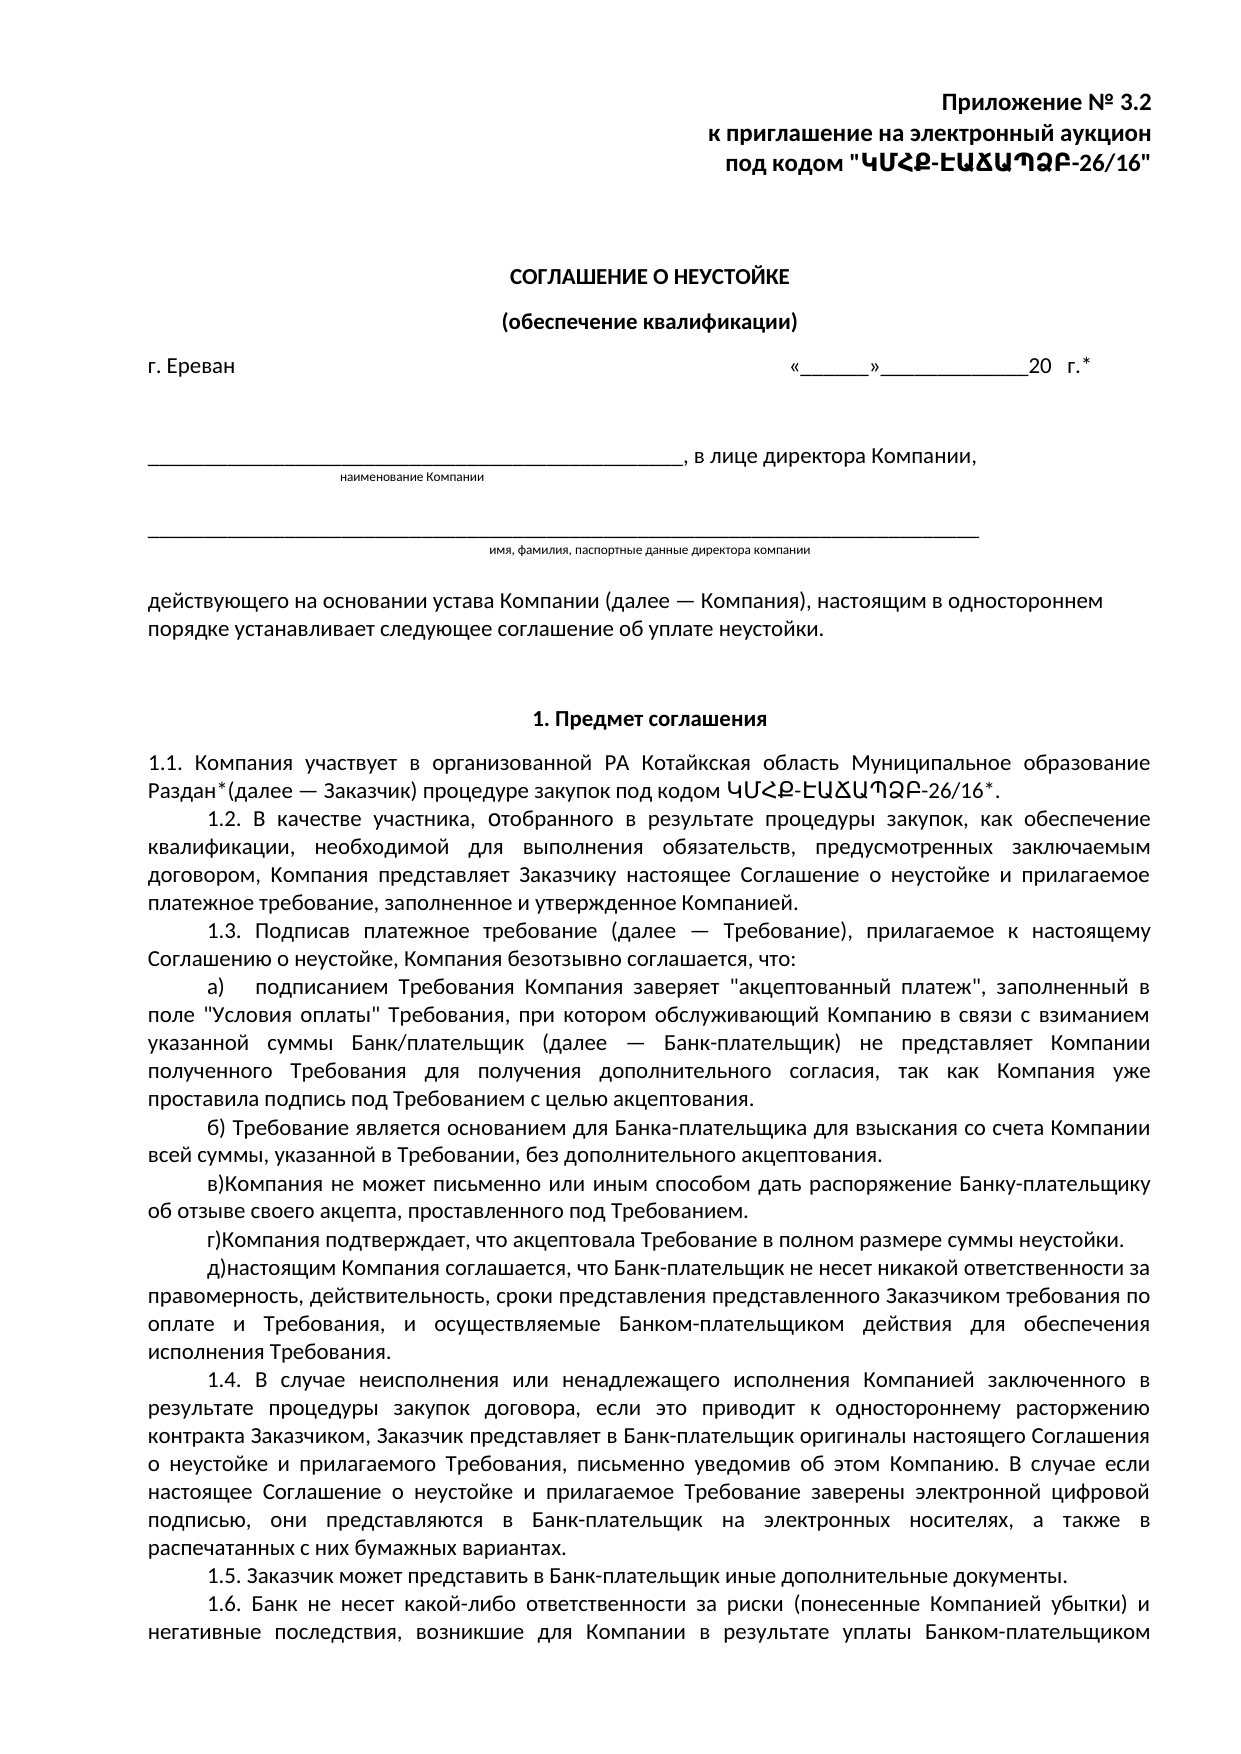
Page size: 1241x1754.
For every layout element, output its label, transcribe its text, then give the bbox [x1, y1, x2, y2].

text 1.4. В случае неисполнения или ненадлежащего исполнения Компанией заключенного в результате процедуры закупок договора, если это приводит к одностороннему расторжению контракта Заказчиком, Заказчик представляет в Банк-плательщик оригиналы настоящего Соглашения о неустойке и прилагаемого Требования, письменно уведомив об этом Компанию. В случае если настоящее Соглашение о неустойке и прилагаемое Требование заверены электронной цифровой подписью, они представляются в Банк-плательщик на электронных носителях, а также в распечатанных с них бумажных вариантах. [148, 1365, 1152, 1561]
text г)Компания подтверждает, что акцептовала Требование в полном размере суммы неустойки. [148, 1225, 1152, 1253]
text _______________________________________________, в лице директора Компании, [148, 441, 1152, 469]
text действующего на основании устава Компании (далее — Компания), настоящим в одностороннем [148, 586, 1152, 614]
text имя, фамилия, паспортные данные директора компании [148, 542, 1152, 569]
text СОГЛАШЕНИЕ О НЕУСТОЙКЕ [148, 262, 1152, 290]
text (обеспечение квалификации) [148, 307, 1152, 335]
text а) подписанием Требования Компания заверяет "акцептованный платеж", заполненный в поле "Условия оплаты" Требования, при котором обслуживающий Компанию в связи с взиманием указанной суммы Банк/плательщик (далее — Банк-плательщик) не представляет Компании полученного Требования для получения дополнительного согласия, так как Компания уже проставила подпись под Требованием с целью акцептования. [148, 972, 1152, 1113]
text б) Требование является основанием для Банка-плательщика для взыскания со счета Компании всей суммы, указанной в Требовании, без дополнительного акцептования. [148, 1113, 1152, 1169]
text наименование Компании [340, 469, 1152, 497]
text к приглашение на электронный аукцион [177, 117, 1152, 147]
text порядке устанавливает следующее соглашение об уплате неустойки. [148, 614, 1152, 642]
text 1.5. Заказчик может представить в Банк-плательщик иные дополнительные документы. [148, 1561, 1152, 1589]
table_header г. Ереван [136, 351, 635, 396]
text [148, 1589, 1152, 1645]
text д)настоящим Компания соглашается, что Банк-плательщик не несет никакой ответственности за правомерность, действительность, сроки представления представленного Заказчиком требования по оплате и Требования, и осуществляемые Банком-плательщиком действия для обеспечения исполнения Требования. [148, 1253, 1152, 1365]
text Приложение № 3.2 [148, 86, 1152, 117]
text 1.1. Компания участвует в организованной РА Котайкская область Муниципальное образование Раздан*(далее — Заказчик) процедуре закупок под кодом ԿՄՀՔ-ԷԱՃԱՊՁԲ-26/16*. [148, 748, 1152, 804]
text под кодом "ԿՄՀՔ-ԷԱՃԱՊՁԲ-26/16" [177, 147, 1152, 178]
text в)Компания не может письменно или иным способом дать распоряжение Банку-плательщику об отзыве своего акцепта, проставленного под Требованием. [148, 1169, 1152, 1225]
text 1.2. В качестве участника, օтобранного в результате процедуры закупок, как обеспечение квалификации, необходимой для выполнения обязательств, предусмотренных заключаемым договором, Kомпания представляет Заказчику настоящее Соглашение о неустойке и прилагаемое платежное требование, заполненное и утвержденное Компанией. [148, 804, 1152, 916]
text 1.3. Подписав платежное требование (далее — Требование), прилагаемое к настоящему Соглашению о неустойке, Компания безотзывно соглашается, что: [148, 916, 1152, 972]
text 1. Предмет соглашения [148, 704, 1152, 732]
text _________________________________________________________________________ [148, 513, 1152, 542]
table_header «______»_____________20 г.* [635, 351, 1104, 396]
